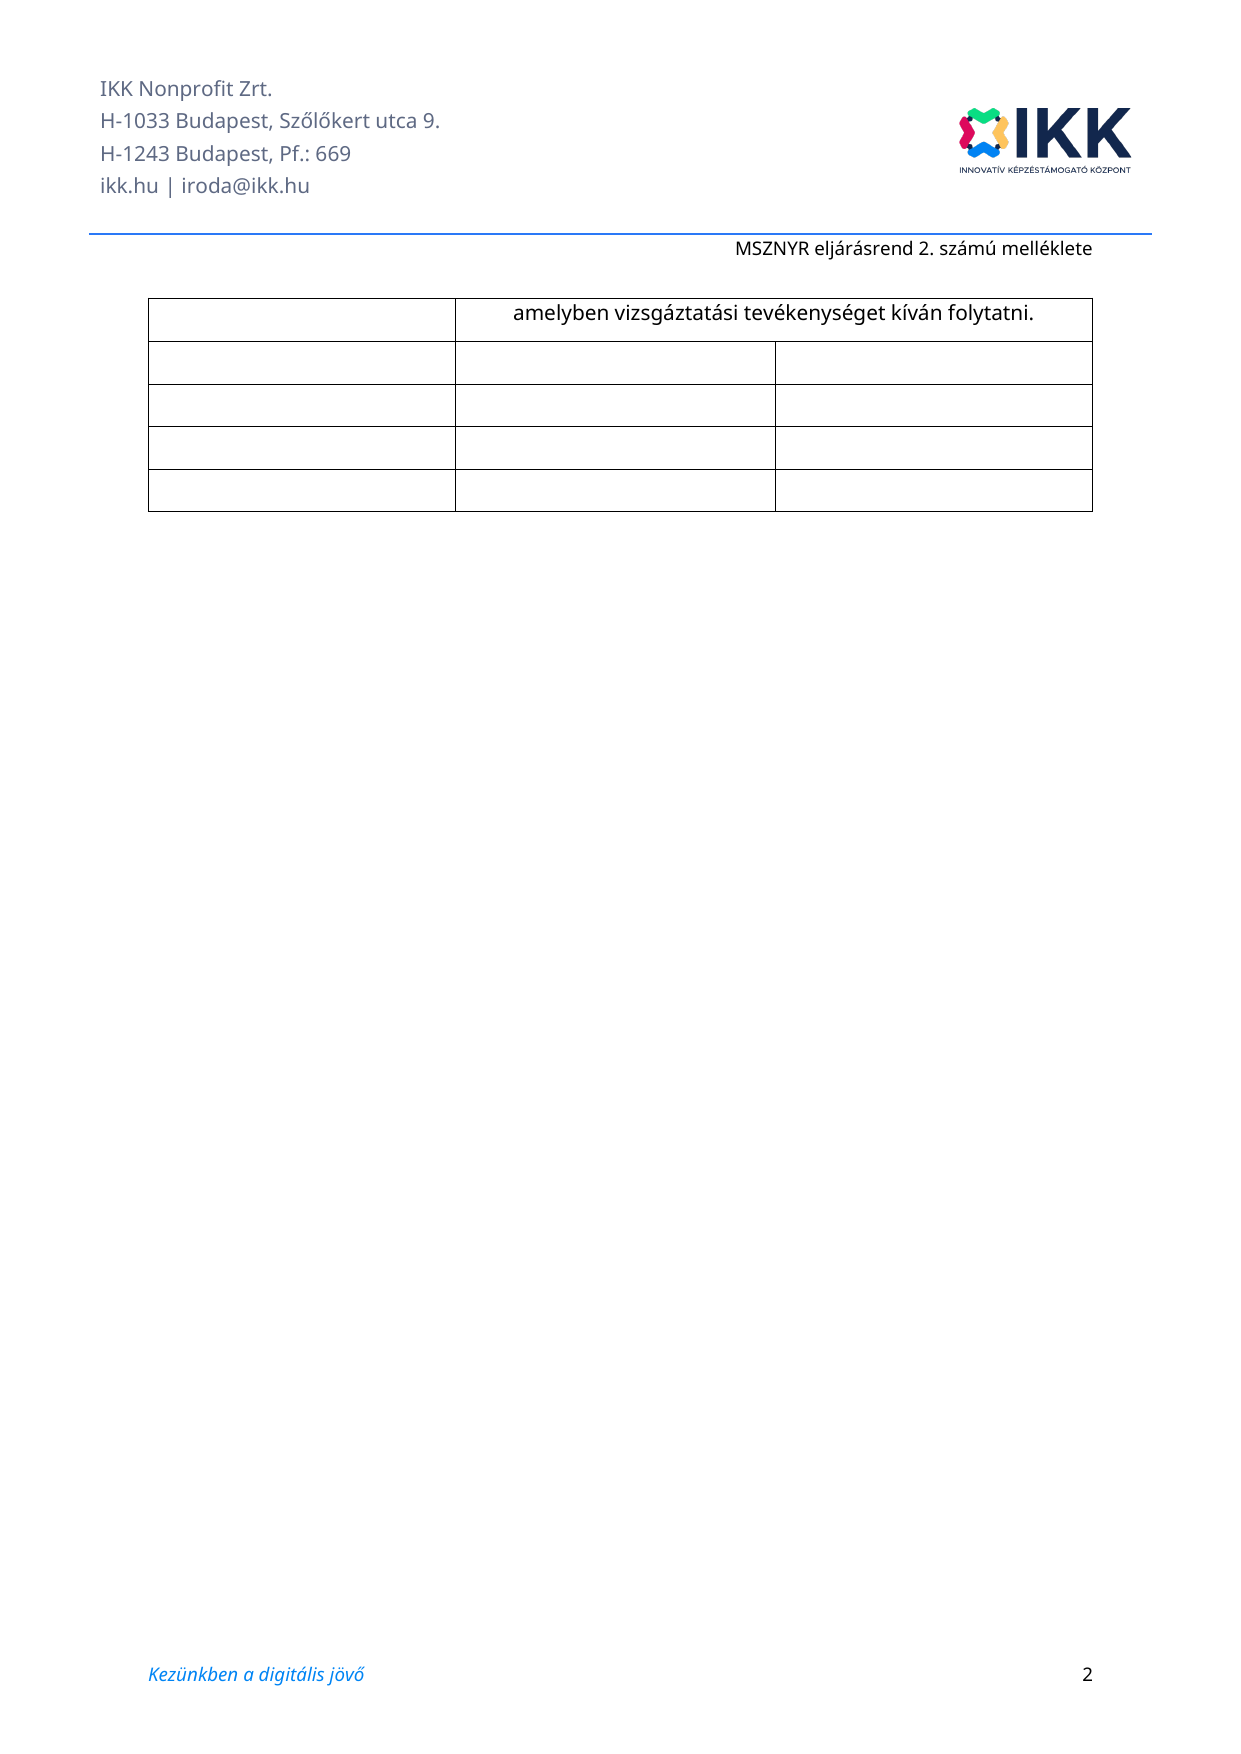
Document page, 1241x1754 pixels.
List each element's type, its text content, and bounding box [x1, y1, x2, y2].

table_cell [456, 342, 775, 384]
table_cell [149, 427, 455, 468]
table_cell [456, 427, 775, 468]
table_cell [776, 385, 1092, 426]
picture [959, 108, 1132, 173]
table_cell [149, 385, 455, 426]
table_cell Az összes szakképesítést sorolja fel sorok beszúrásával, amelyben vizsgáztatási tevékenységet kíván folytatni. [456, 299, 1092, 341]
table_cell [149, 470, 455, 511]
table_cell [776, 342, 1092, 384]
table_cell [149, 342, 455, 384]
table_cell [776, 470, 1092, 511]
table_cell [776, 427, 1092, 468]
table_cell [456, 385, 775, 426]
table_cell [456, 470, 775, 511]
